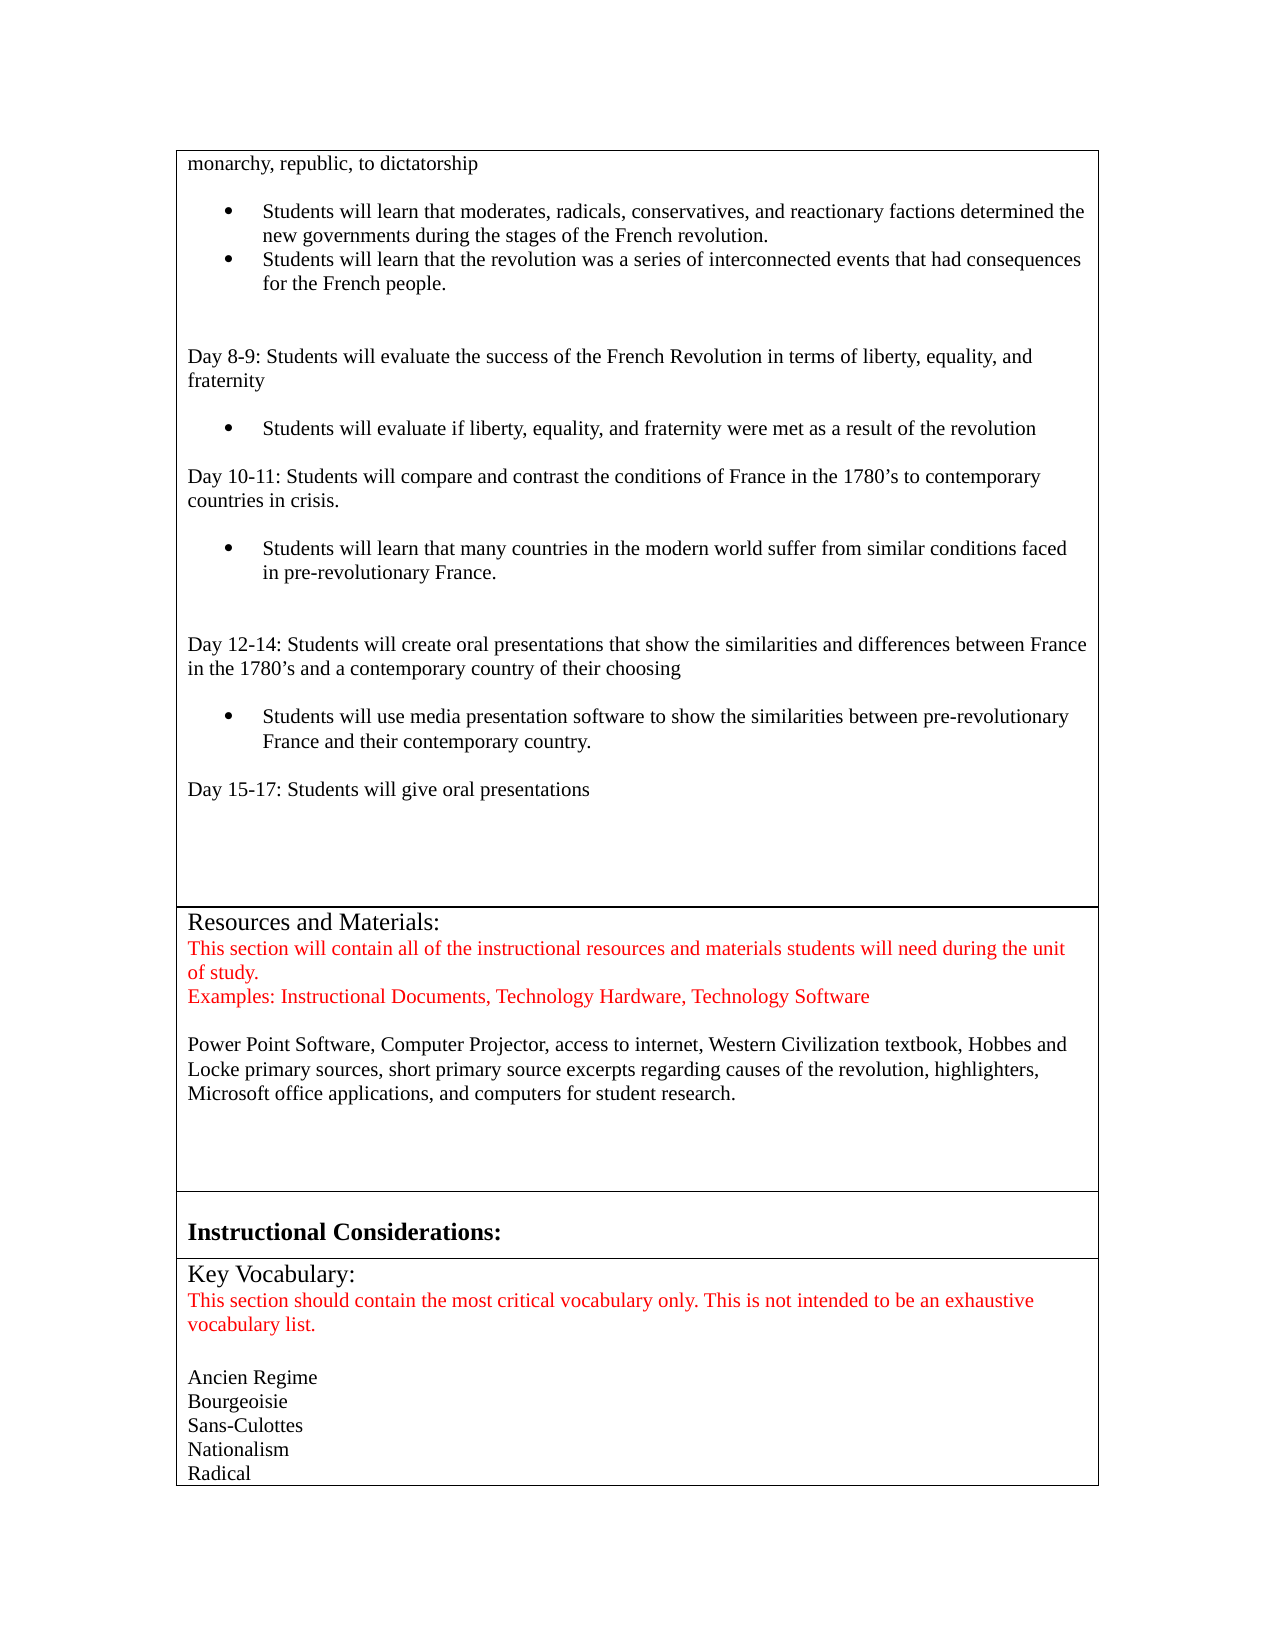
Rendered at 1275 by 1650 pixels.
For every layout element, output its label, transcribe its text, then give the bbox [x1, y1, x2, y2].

table_cell Resources and Materials: This section will contain all of the instructional resources and materials students will need during the unit of study. Examples: Instructional Documents, Technology Hardware, Technology Software Power Point Software, Computer Projector, access to internet, Western Civilization textbook, Hobbes and Locke primary sources, short primary source excerpts regarding causes of the revolution, highlighters, Microsoft office applications, and computers for student research. [177, 908, 1098, 1191]
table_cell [177, 151, 1098, 906]
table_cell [177, 1259, 1098, 1485]
table_cell Instructional Considerations: [177, 1192, 1098, 1258]
